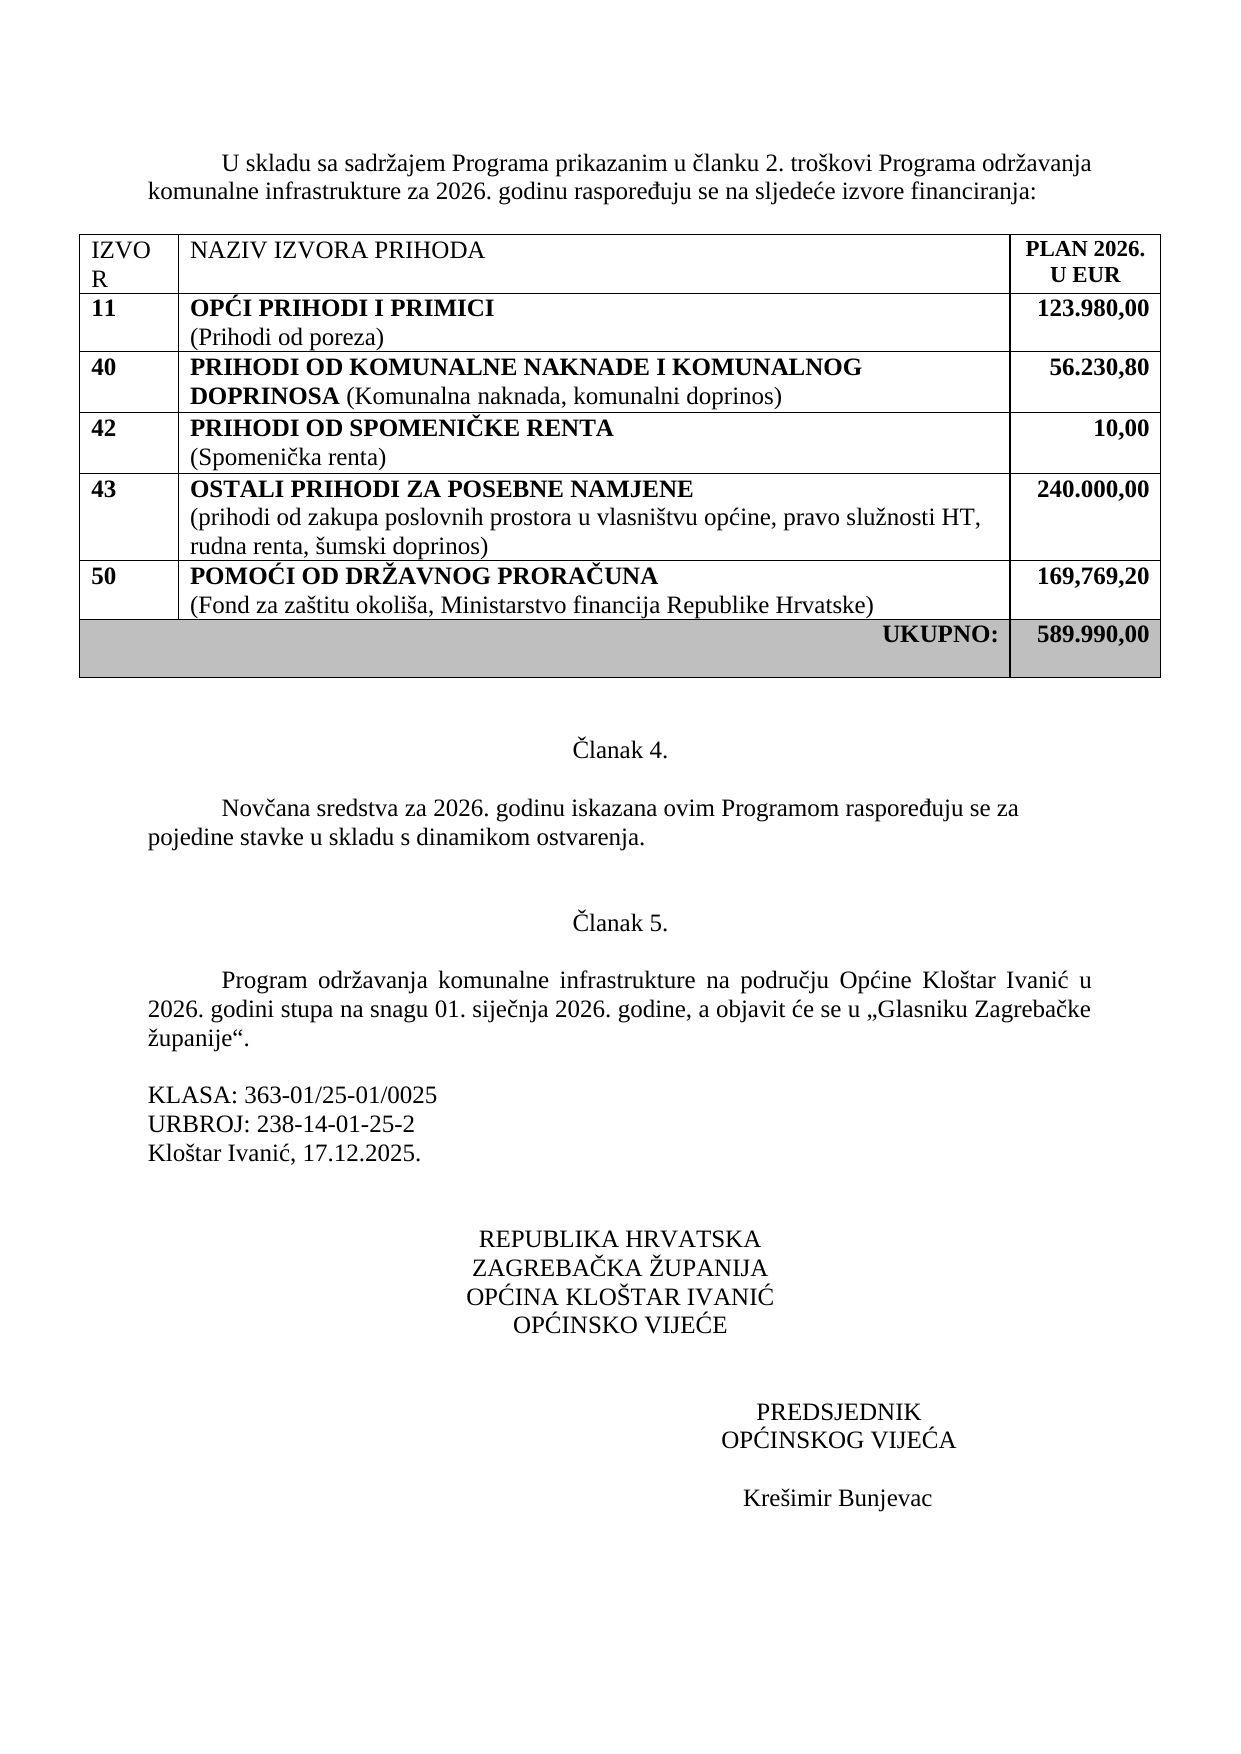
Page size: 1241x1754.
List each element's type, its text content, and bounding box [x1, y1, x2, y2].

text Članak 5. [148, 908, 1093, 937]
text OPĆINSKO VIJEĆE [148, 1311, 1093, 1339]
text Program održavanja komunalne infrastrukture na području Općine Kloštar Ivanić u 2026. godini stupa na snagu 01. siječnja 2026. godine, a objavit će se u „Glasniku Zagrebačke županije“. [148, 966, 1093, 1052]
text ZAGREBAČKA ŽUPANIJA [148, 1253, 1093, 1282]
text Krešimir Bunjevac [148, 1483, 1093, 1512]
table_cell 50 [80, 561, 178, 618]
text U skladu sa sadržajem Programa prikazanim u članku 2. troškovi Programa održavanja komunalne infrastrukture za 2026. godinu raspoređuju se na sljedeće izvore financiranja: [148, 148, 1093, 205]
text REPUBLIKA HRVATSKA [148, 1224, 1093, 1253]
table_cell 10,00 [1011, 413, 1160, 473]
text OPĆINA KLOŠTAR IVANIĆ [148, 1282, 1093, 1311]
table_cell 240.000,00 [1011, 474, 1160, 560]
text Novčana sredstva za 2026. godinu iskazana ovim Programom raspoređuju se za pojedine stavke u skladu s dinamikom ostvarenja. [148, 793, 1093, 851]
table_cell POMOĆI OD DRŽAVNOG PRORAČUNA (Fond za zaštitu okoliša, Ministarstvo financija Republike Hrvatske) [179, 561, 1009, 618]
table_cell OPĆI PRIHODI I PRIMICI (Prihodi od poreza) [179, 294, 1009, 351]
table_cell 43 [80, 474, 178, 560]
text PREDSJEDNIK [148, 1397, 1093, 1426]
table_cell 169,769,20 [1011, 561, 1160, 618]
table_header PLAN 2026. U EUR [1011, 235, 1160, 292]
text OPĆINSKOG VIJEĆA [148, 1426, 1093, 1454]
table_cell PRIHODI OD KOMUNALNE NAKNADE I KOMUNALNOG DOPRINOSA (Komunalna naknada, komunalni doprinos) [179, 352, 1009, 412]
table_cell 589.990,00 [1011, 620, 1160, 677]
table_cell 11 [80, 294, 178, 351]
text Kloštar Ivanić, 17.12.2025. [148, 1138, 1093, 1167]
table_header NAZIV IZVORA PRIHODA [179, 235, 1009, 292]
text URBROJ: 238-14-01-25-2 [148, 1109, 1093, 1138]
text Članak 4. [148, 736, 1093, 764]
table_cell 40 [80, 352, 178, 412]
table_cell PRIHODI OD SPOMENIČKE RENTA (Spomenička renta) [179, 413, 1009, 473]
table_cell UKUPNO: [80, 620, 1009, 677]
text KLASA: 363-01/25-01/0025 [148, 1081, 1093, 1109]
table_cell 42 [80, 413, 178, 473]
table_cell 56.230,80 [1011, 352, 1160, 412]
table_cell OSTALI PRIHODI ZA POSEBNE NAMJENE (prihodi od zakupa poslovnih prostora u vlasništvu općine, pravo služnosti HT, rudna renta, šumski doprinos) [179, 474, 1009, 560]
table_cell 123.980,00 [1011, 294, 1160, 351]
table_header IZVOR [80, 235, 178, 292]
